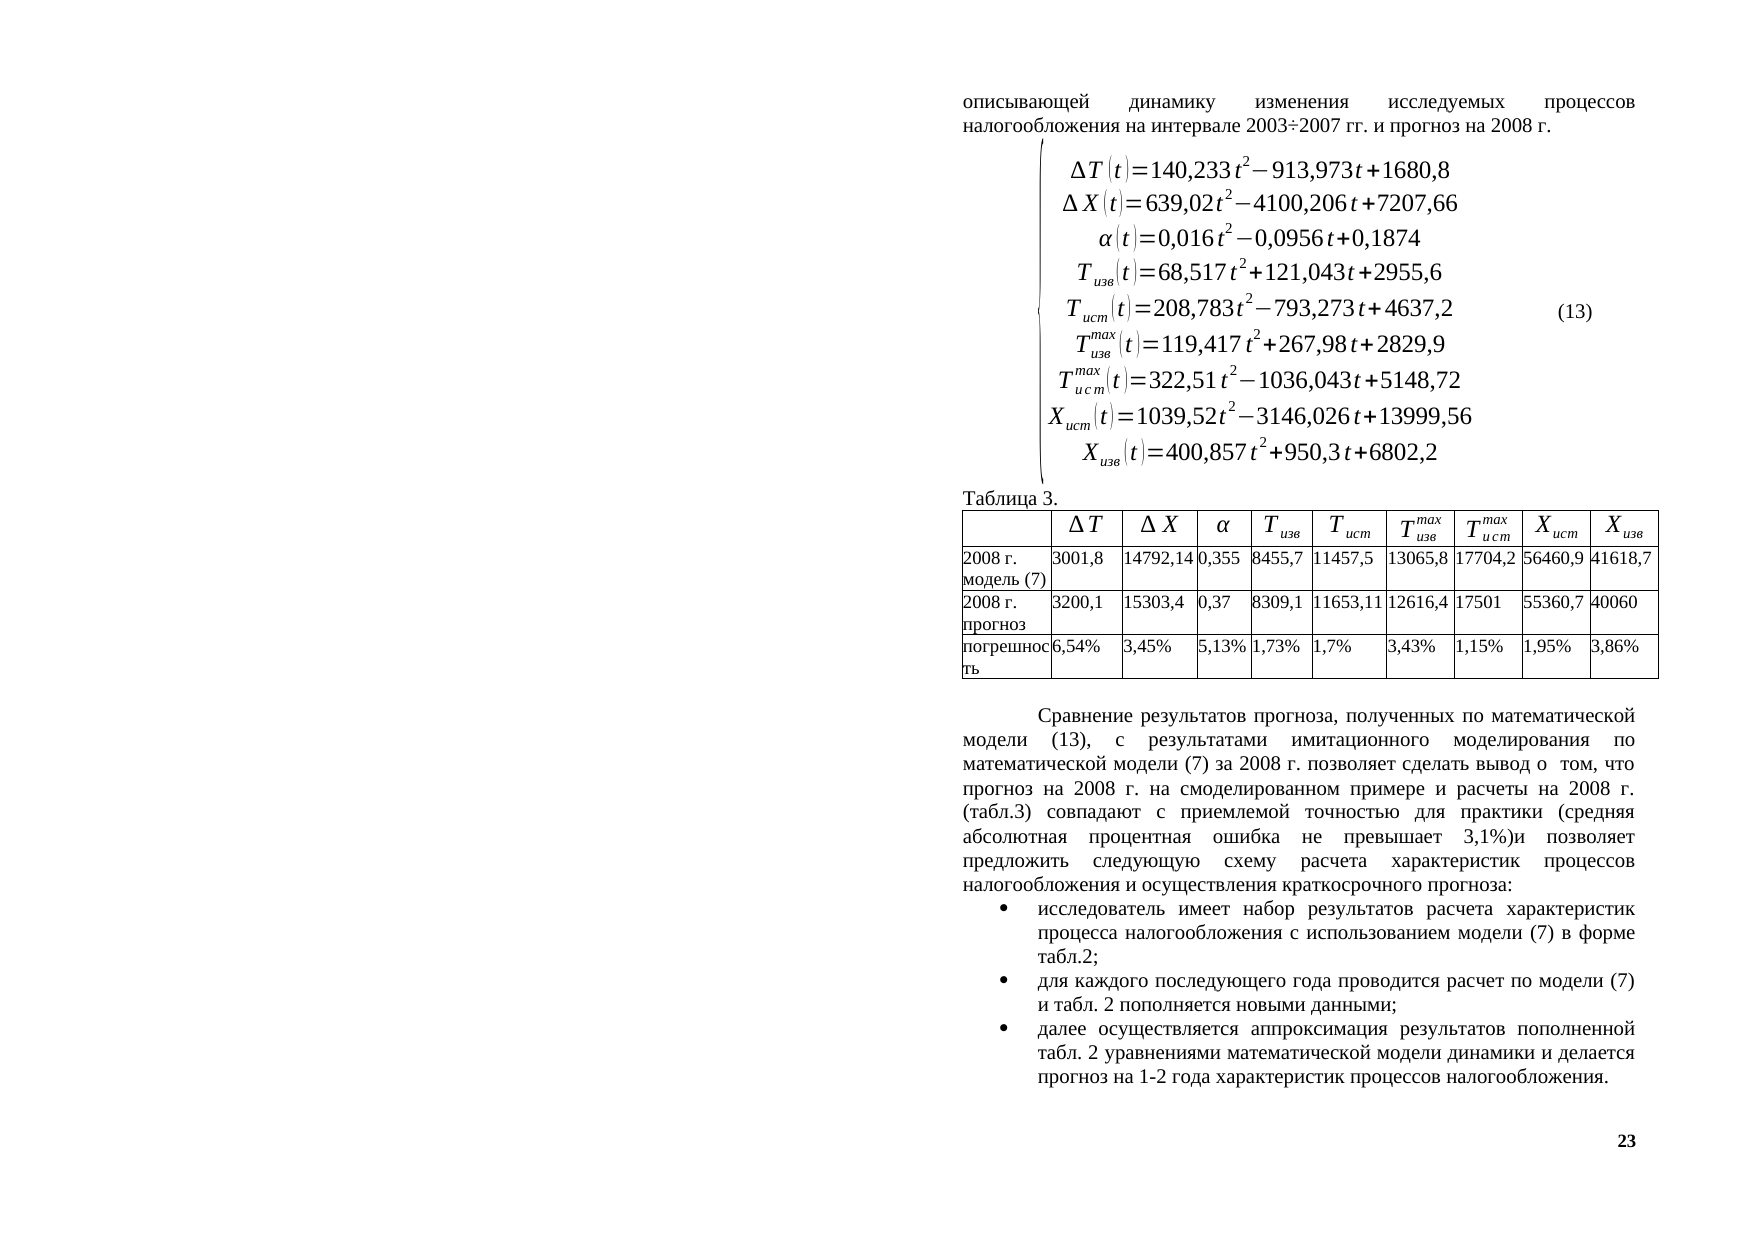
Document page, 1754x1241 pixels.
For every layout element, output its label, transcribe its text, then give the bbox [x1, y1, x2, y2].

table_cell 2008 г. модель (7) [963, 547, 1051, 590]
text Сравнение результатов прогноза, полученных по математической модели (13), с результатами имитационного моделирования по математической модели (7) за 2008 г. позволяет сделать вывод о том, что прогноз на 2008 г. на смоделированном примере и расчеты на 2008 г. (табл.3) совпадают с приемлемой точностью для практики (средняя абсолютная процентная ошибка не превышает 3,1%)и позволяет предложить следующую схему расчета характеристик процессов налогообложения и осуществления краткосрочного прогноза: [963, 703, 1636, 896]
table_cell 56460,9 [1523, 547, 1590, 590]
table_header [1313, 511, 1386, 546]
table_header [1455, 511, 1522, 546]
table_header [1591, 511, 1658, 546]
text Таблица 3. [963, 486, 1636, 510]
table_cell 15303,4 [1123, 591, 1197, 634]
table_cell 1,15% [1455, 635, 1522, 678]
table_cell 41618,7 [1591, 547, 1658, 590]
table_cell 17704,2 [1455, 547, 1522, 590]
table_cell погрешность [963, 635, 1051, 678]
table_cell 14792,14 [1123, 547, 1197, 590]
list исследователь имеет набор результатов расчета характеристик процесса налогообложения с использованием модели (7) в форме табл.2; [1000, 896, 1636, 968]
table_header [1052, 511, 1122, 546]
table_header [1123, 511, 1197, 546]
table_cell 3,43% [1387, 635, 1454, 678]
table_cell 3,86% [1591, 635, 1658, 678]
table_cell 8309,1 [1252, 591, 1312, 634]
table_cell 12616,4 [1387, 591, 1454, 634]
table_cell 6,54% [1052, 635, 1122, 678]
table_cell 13065,8 [1387, 547, 1454, 590]
table_cell 0,355 [1198, 547, 1251, 590]
table_cell 11653,11 [1313, 591, 1386, 634]
table_cell 17501 [1455, 591, 1522, 634]
table_cell 8455,7 [1252, 547, 1312, 590]
table_header [963, 511, 1051, 546]
table_cell 3,45% [1123, 635, 1197, 678]
table_header [1252, 511, 1312, 546]
table_cell 3001,8 [1052, 547, 1122, 590]
table_cell 1,95% [1523, 635, 1590, 678]
table_header [1198, 511, 1251, 546]
table_cell 55360,7 [1523, 591, 1590, 634]
table_cell 0,37 [1198, 591, 1251, 634]
list для каждого последующего года проводится расчет по модели (7) и табл. 2 пополняется новыми данными; [1000, 968, 1636, 1016]
list далее осуществляется аппроксимация результатов пополненной табл. 2 уравнениями математической модели динамики и делается прогноз на 1-2 года характеристик процессов налогообложения. [1000, 1016, 1636, 1088]
table_cell 5,13% [1198, 635, 1251, 678]
table_cell 1,73% [1252, 635, 1312, 678]
table_cell 1,7% [1313, 635, 1386, 678]
table_header [1387, 511, 1454, 546]
text (13) [963, 137, 1636, 486]
table_cell 3200,1 [1052, 591, 1122, 634]
table_cell 11457,5 [1313, 547, 1386, 590]
table_header [1523, 511, 1590, 546]
table_cell 40060 [1591, 591, 1658, 634]
table_cell 2008 г. прогноз [963, 591, 1051, 634]
